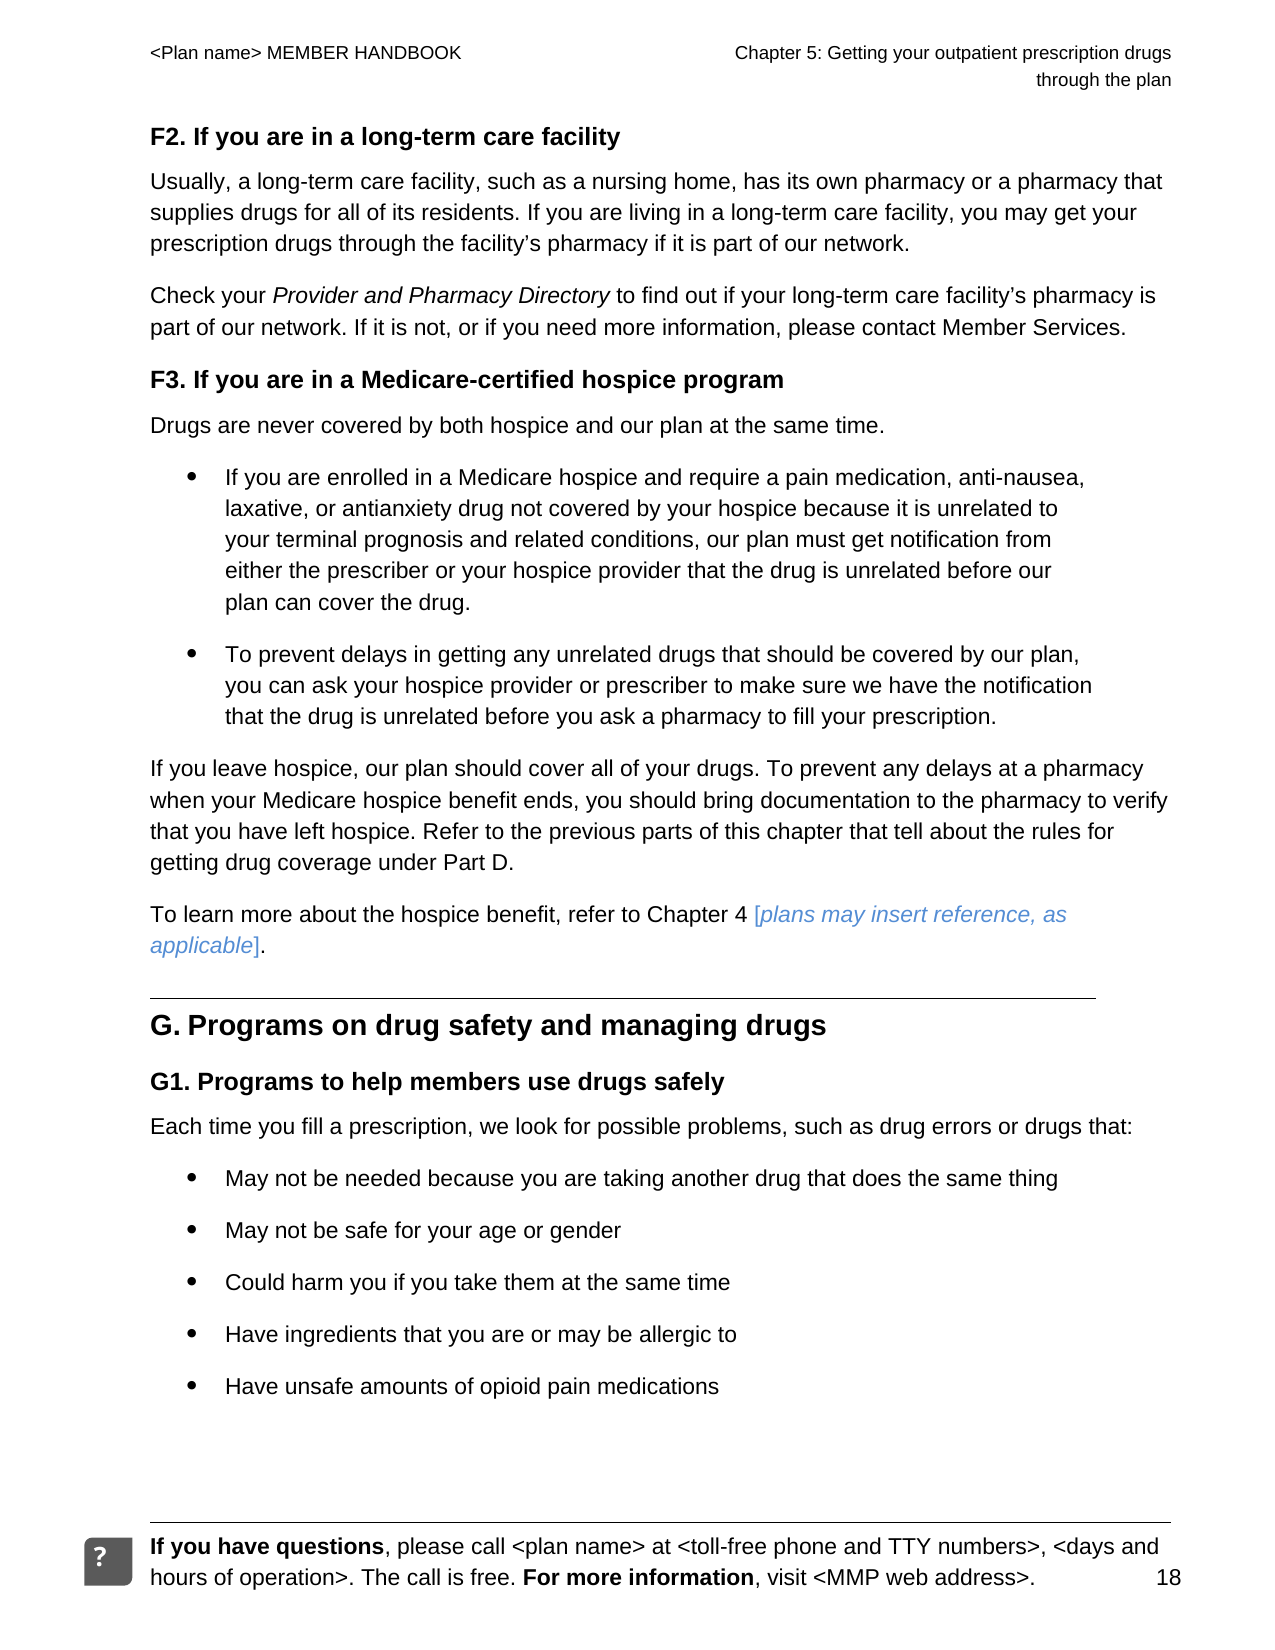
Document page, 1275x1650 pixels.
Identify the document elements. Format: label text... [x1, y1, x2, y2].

text May not be safe for your age or gender [187, 1213, 1096, 1244]
subtitle F3. If you are in a Medicare-certified hospice program [150, 362, 1096, 396]
text Have unsafe amounts of opioid pain medications [187, 1369, 1096, 1401]
text Check your Provider and Pharmacy Directory to find out if your long-term care facility’s pharmacy is part of our network. If it is not, or if you need more information, please contact Member Services. [150, 279, 1171, 341]
text To prevent delays in getting any unrelated drugs that should be covered by our plan, you can ask your hospice provider or prescriber to make sure we have the notification that the drug is unrelated before you ask a pharmacy to fill your prescription. [187, 637, 1096, 731]
text Could harm you if you take them at the same time [187, 1265, 1096, 1297]
text To learn more about the hospice benefit, refer to Chapter 4 [plans may insert reference, as applicable]. [150, 898, 1171, 960]
text If you are enrolled in a Medicare hospice and require a pain medication, anti-nausea, laxative, or antianxiety drug not covered by your hospice because it is unrelated to your terminal prognosis and related conditions, our plan must get notification from either the prescriber or your hospice provider that the drug is unrelated before our plan can cover the drug. [187, 460, 1096, 616]
text May not be needed because you are taking another drug that does the same thing [187, 1161, 1096, 1192]
text Drugs are never covered by both hospice and our plan at the same time. [150, 408, 1171, 439]
subtitle G1. Programs to help members use drugs safely [150, 1063, 1096, 1097]
text Have ingredients that you are or may be allergic to [187, 1317, 1096, 1349]
subtitle F2. If you are in a long-term care facility [150, 118, 1096, 152]
text Usually, a long-term care facility, such as a nursing home, has its own pharmacy or a pharmacy that supplies drugs for all of its residents. If you are living in a long-term care facility, you may get your prescription drugs through the facility’s pharmacy if it is part of our network. [150, 164, 1171, 258]
text If you leave hospice, our plan should cover all of your drugs. To prevent any delays at a pharmacy when your Medicare hospice benefit ends, you should bring documentation to the pharmacy to verify that you have left hospice. Refer to the previous parts of this chapter that tell about the rules for getting drug coverage under Part D. [150, 752, 1171, 877]
text Each time you fill a prescription, we look for possible problems, such as drug errors or drugs that: [150, 1109, 1171, 1140]
subtitle Programs on drug safety and managing drugs [150, 999, 1096, 1042]
